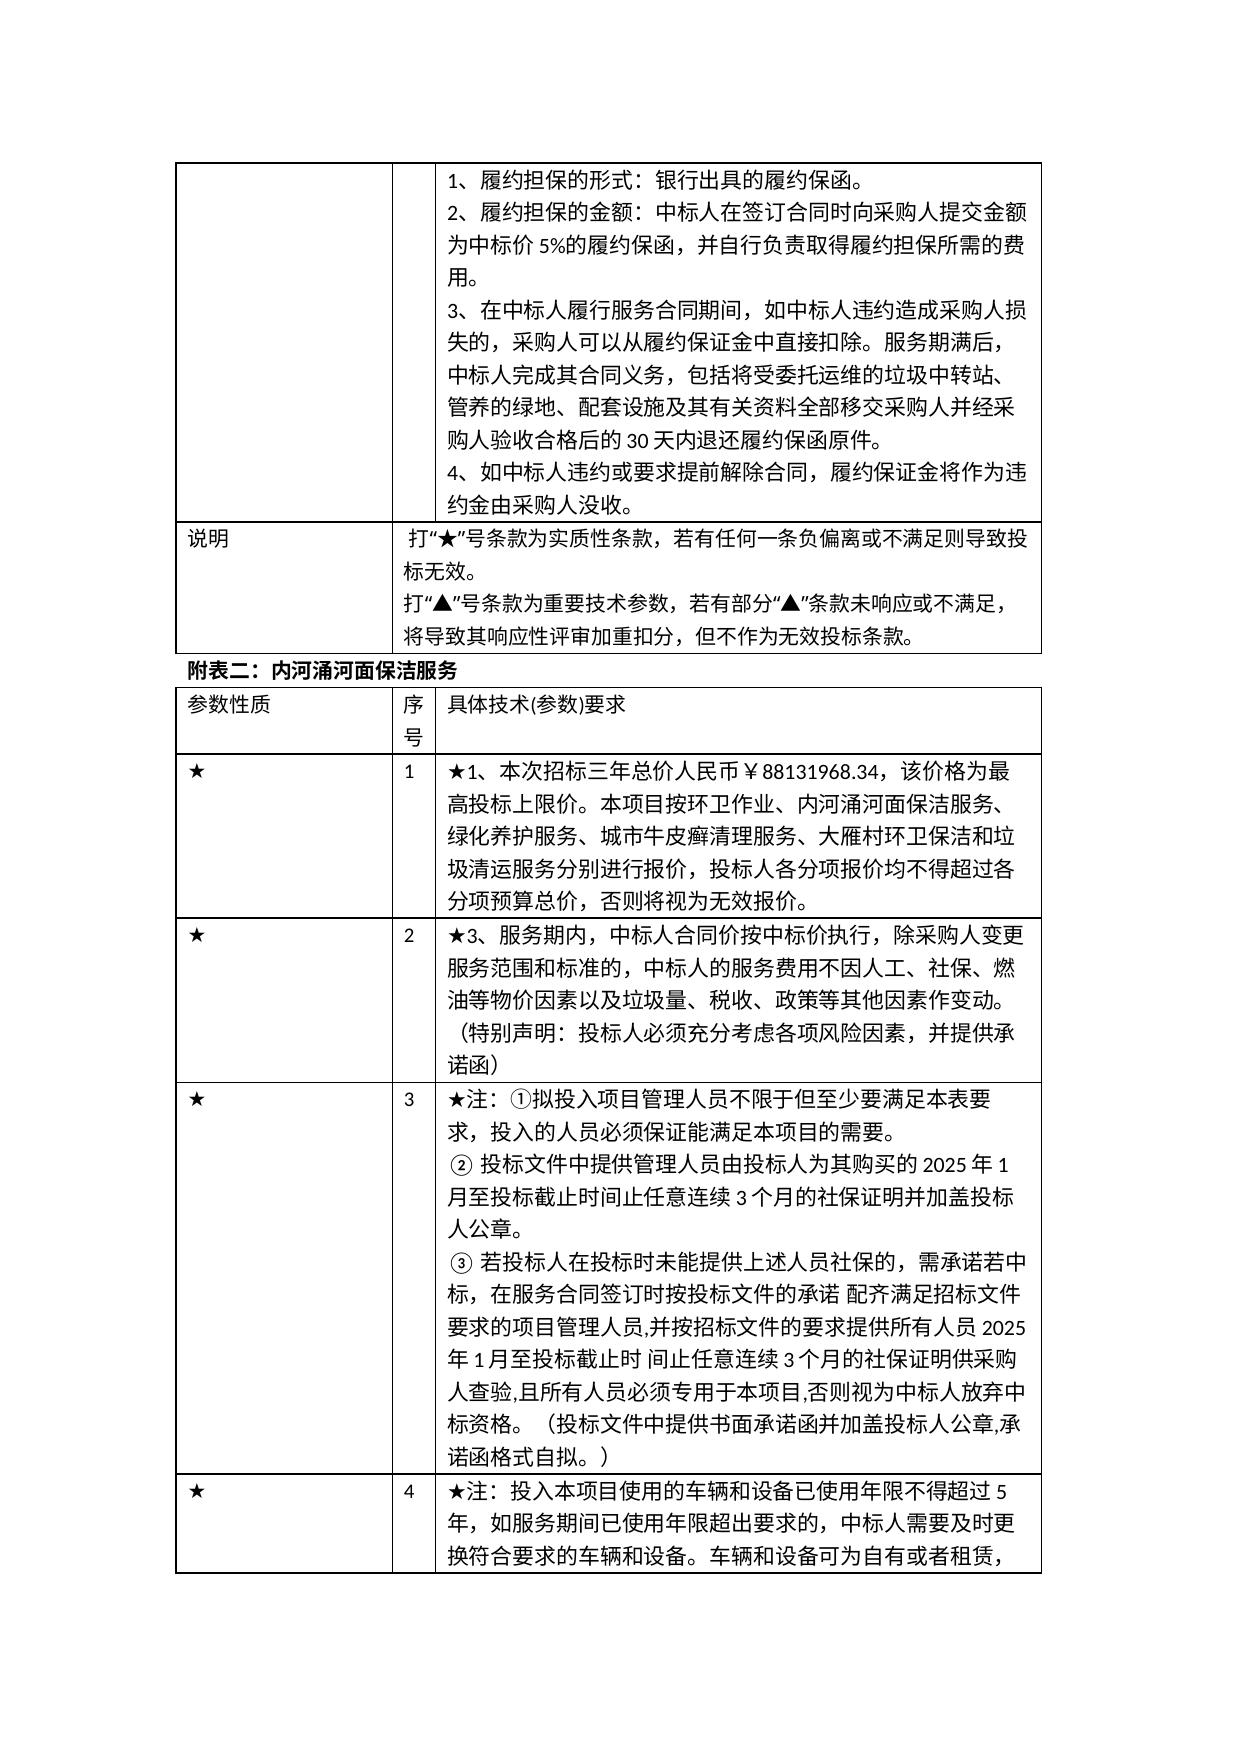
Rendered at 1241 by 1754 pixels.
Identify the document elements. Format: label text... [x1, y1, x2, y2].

table_header 参数性质 [177, 688, 392, 753]
table_header 序号 [393, 688, 435, 753]
table_cell 4 [393, 1475, 435, 1572]
table_cell ★ [177, 1475, 392, 1572]
table_cell 说明 [177, 523, 392, 653]
table_cell 8 [393, 164, 435, 521]
table_cell ★ [177, 919, 392, 1081]
table_cell ★ [177, 1083, 392, 1473]
table_cell ★ [177, 164, 392, 521]
table_cell 1 [393, 755, 435, 917]
table_cell 3 [393, 1083, 435, 1473]
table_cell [436, 1475, 1041, 1572]
text 附表二：内河涌河面保洁服务 [187, 654, 1053, 687]
table_cell ★1、本次招标三年总价人民币￥88131968.34，该价格为最高投标上限价。本项目按环卫作业、内河涌河面保洁服务、绿化养护服务、城市牛皮癣清理服务、大雁村环卫保洁和垃圾清运服务分别进行报价，投标人各分项报价均不得超过各分项预算总价，否则将视为无效报价。 [436, 755, 1041, 917]
table_cell ★注：①拟投入项目管理人员不限于但至少要满足本表要求，投入的人员必须保证能满足本项目的需要。 ②投标文件中提供管理人员由投标人为其购买的2025年1月至投标截止时间止任意连续3个月的社保证明并加盖投标人公章。 ③若投标人在投标时未能提供上述人员社保的，需承诺若中标，在服务合同签订时按投标文件的承诺 配齐满足招标文件要求的项目管理人员,并按招标文件的要求提供所有人员2025年1月至投标截止时 间止任意连续3个月的社保证明供采购人查验,且所有人员必须专用于本项目,否则视为中标人放弃中 标资格。（投标文件中提供书面承诺函并加盖投标人公章,承诺函格式自拟。） [436, 1083, 1041, 1473]
table_header 具体技术(参数)要求 [436, 688, 1041, 753]
table_cell ★ [177, 755, 392, 917]
table_cell 2 [393, 919, 435, 1081]
table_cell 打“★”号条款为实质性条款，若有任何一条负偏离或不满足则导致投标无效。 打“▲”号条款为重要技术参数，若有部分“▲”条款未响应或不满足，将导致其响应性评审加重扣分，但不作为无效投标条款。 [393, 523, 1041, 653]
table_cell ★3、服务期内，中标人合同价按中标价执行，除采购人变更服务范围和标准的，中标人的服务费用不因人工、社保、燃油等物价因素以及垃圾量、税收、政策等其他因素作变动。（特别声明：投标人必须充分考虑各项风险因素，并提供承诺函） [436, 919, 1041, 1081]
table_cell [436, 164, 1041, 521]
